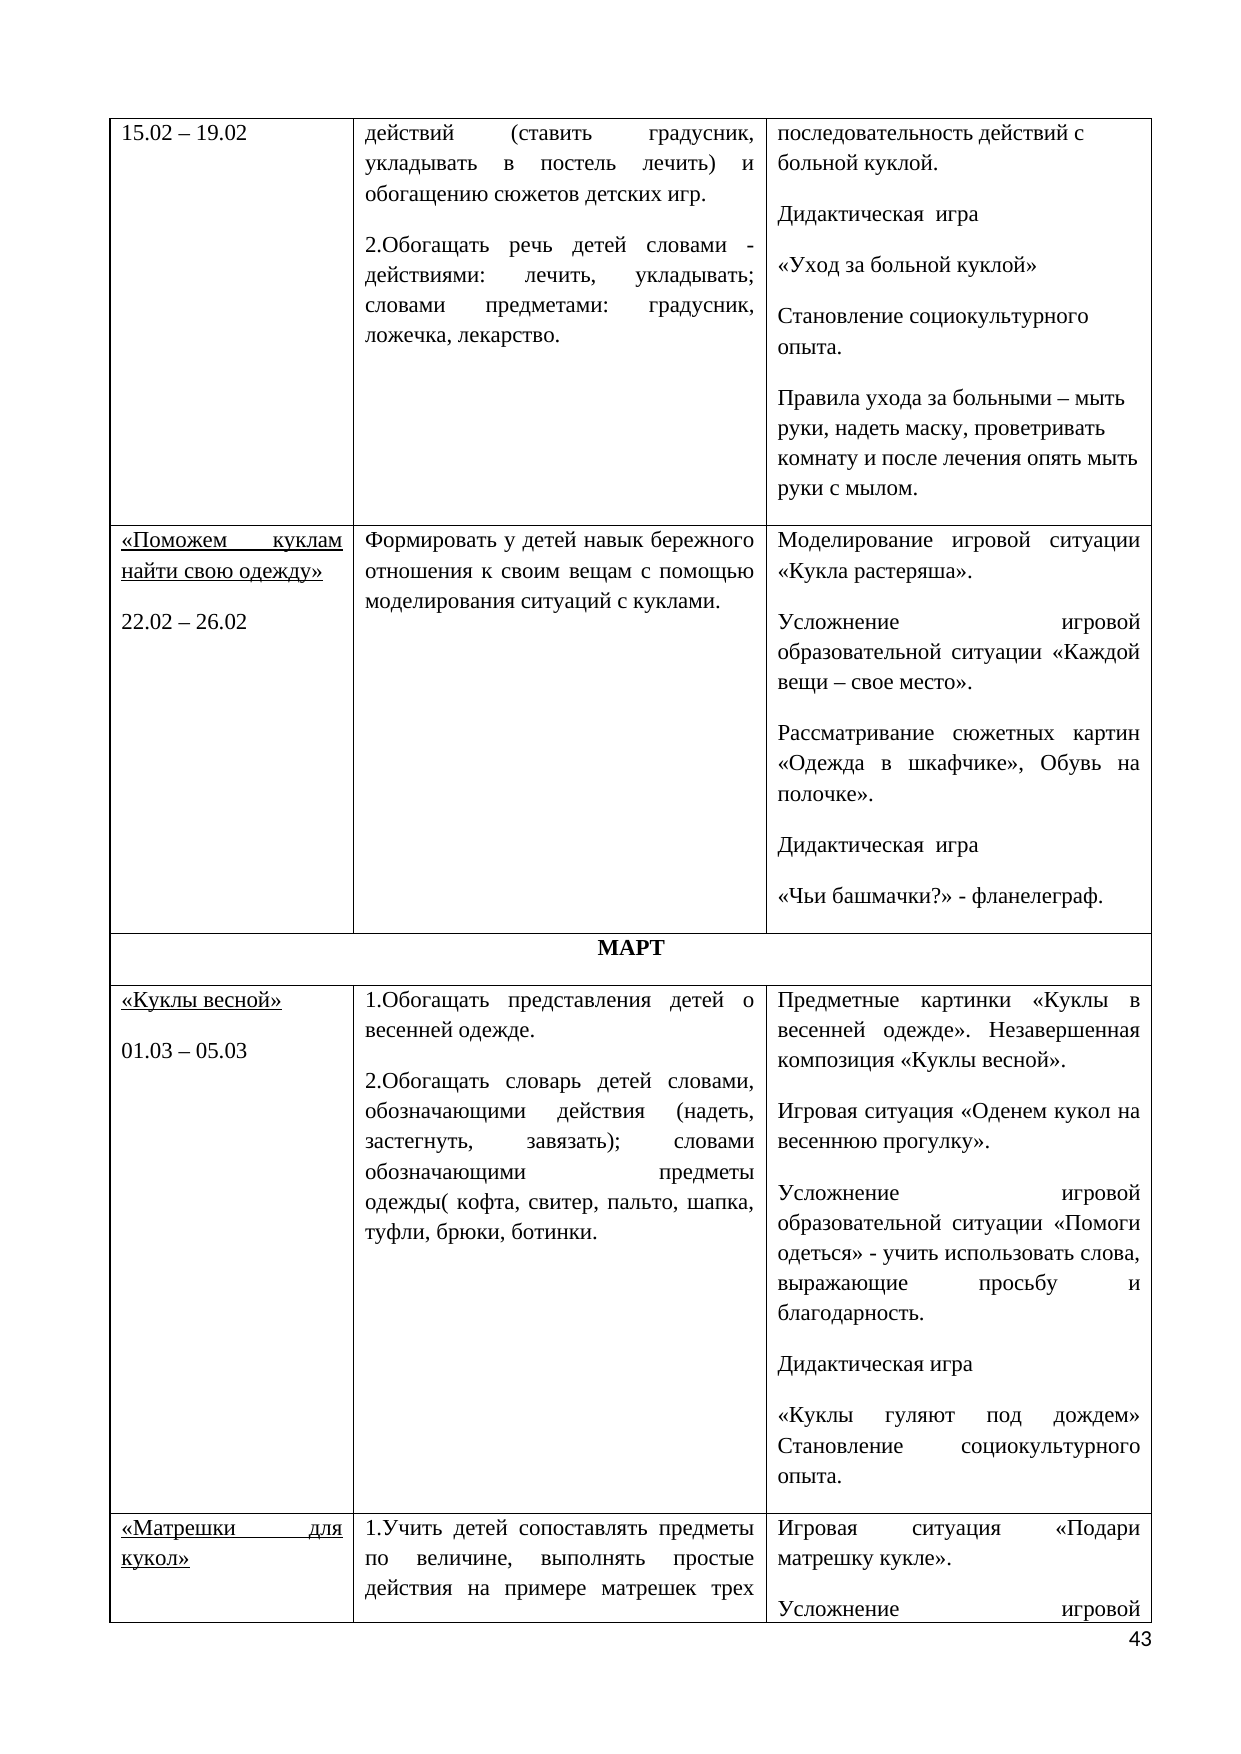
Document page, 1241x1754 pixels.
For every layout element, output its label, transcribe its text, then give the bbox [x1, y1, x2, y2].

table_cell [354, 1514, 766, 1622]
table_cell Предметные картинки «Куклы в весенней одежде». Незавершенная композиция «Куклы весной». Игровая ситуация «Оденем кукол на весеннюю прогулку». Усложнение игровой образовательной ситуации «Помоги одеться» - учить использовать слова, выражающие просьбу и благодарность. Дидактическая игра «Куклы гуляют под дождем» Становление социокультурного опыта. [767, 986, 1151, 1513]
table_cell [111, 1514, 353, 1622]
table_cell «Поможем куклам найти свою одежду» 22.02 – 26.02 [111, 526, 353, 933]
table_cell Моделирование игровой ситуации «Кукла растеряша». Усложнение игровой образовательной ситуации «Каждой вещи – свое место». Рассматривание сюжетных картин «Одежда в шкафчике», Обувь на полочке». Дидактическая игра «Чьи башмачки?» - фланелеграф. [767, 526, 1151, 933]
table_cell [767, 1514, 1151, 1622]
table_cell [354, 119, 766, 525]
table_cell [767, 119, 1151, 525]
table_cell Формировать у детей навык бережного отношения к своим вещам с помощью моделирования ситуаций с куклами. [354, 526, 766, 933]
table_cell 1.Обогащать представления детей о весенней одежде. 2.Обогащать словарь детей словами, обозначающими действия (надеть, застегнуть, завязать); словами обозначающими предметы одежды( кофта, свитер, пальто, шапка, туфли, брюки, ботинки. [354, 986, 766, 1513]
table_cell МАРТ [111, 934, 1151, 985]
table_cell «Куклы весной» 01.03 – 05.03 [111, 986, 353, 1513]
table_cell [111, 119, 353, 525]
